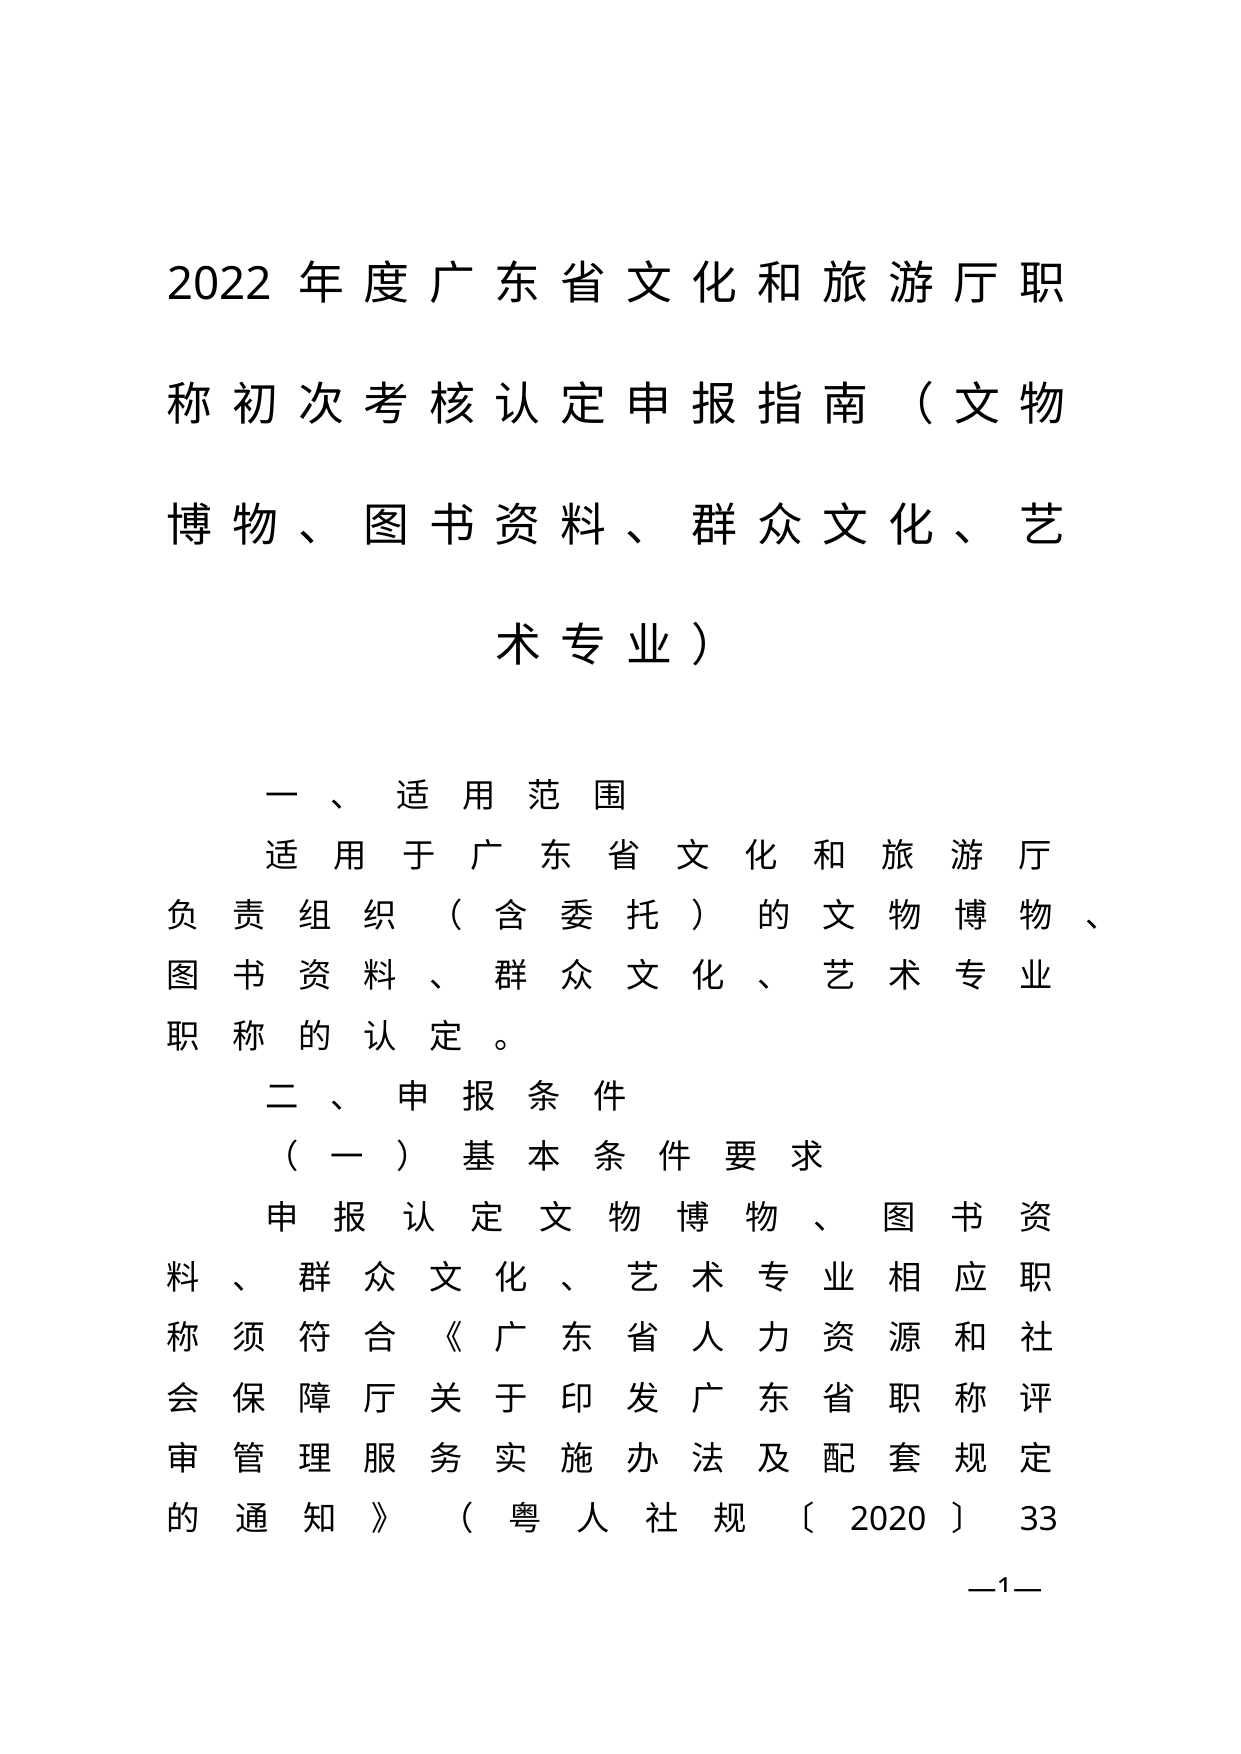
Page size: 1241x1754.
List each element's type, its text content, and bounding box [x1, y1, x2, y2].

text 2022年度广东省文化和旅游厅职称初次考核认定申报指南（文物博物、图书资料、群众文化、艺术专业） [167, 219, 1085, 702]
text 一、适用范围 [167, 762, 1085, 823]
text （一）基本条件要求 [167, 1124, 1085, 1184]
text 适用于广东省文化和旅游厅负责组织（含委托）的文物博物、图书资料、群众文化、艺术专业职称的认定。 [167, 823, 1085, 1064]
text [167, 1184, 1085, 1546]
text 二、申报条件 [167, 1064, 1085, 1124]
